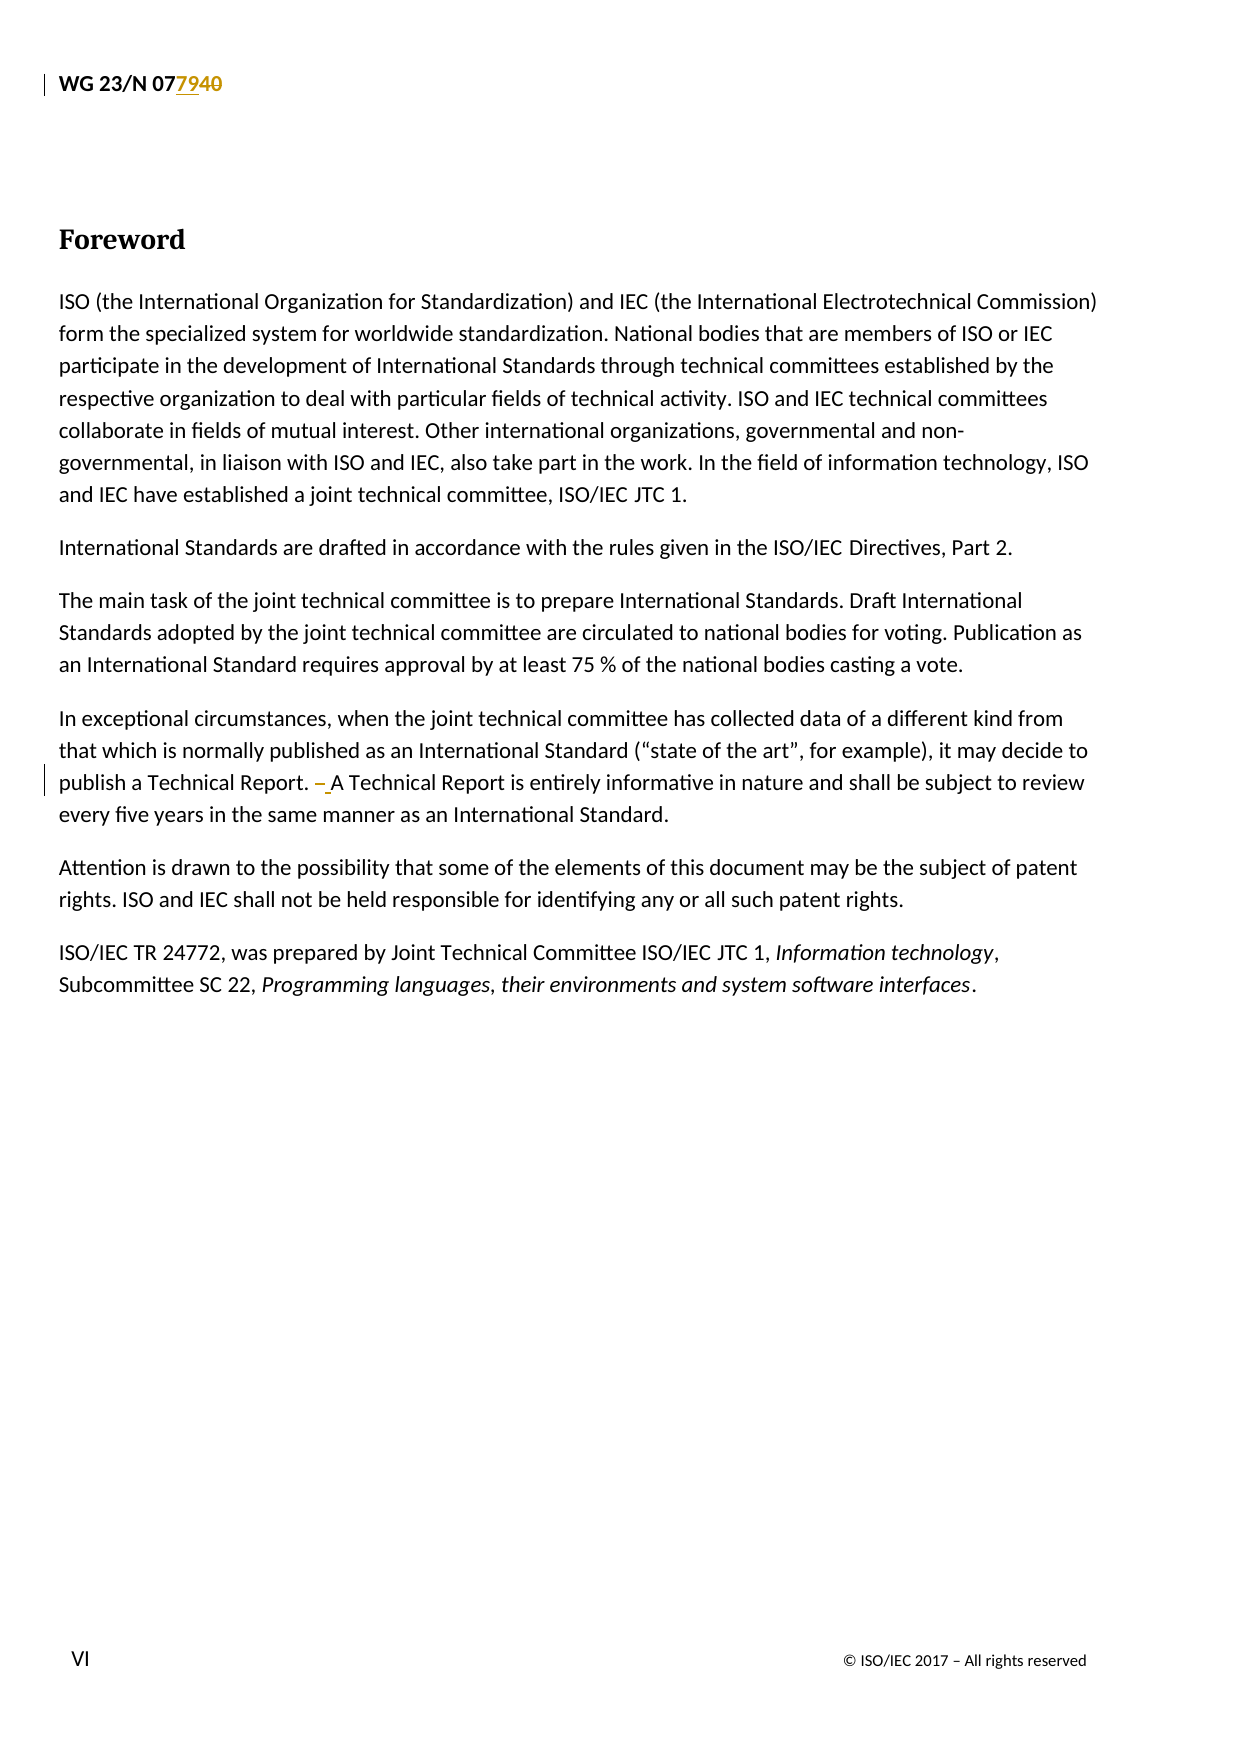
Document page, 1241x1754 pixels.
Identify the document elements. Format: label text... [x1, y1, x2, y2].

text ISO/IEC TR 24772, was prepared by Joint Technical Committee ISO/IEC JTC 1, Information technology, Subcommittee SC 22, Programming languages, their environments and system software interfaces. [58, 938, 1099, 999]
text International Standards are drafted in accordance with the rules given in the ISO/IEC Directives, Part 2. [58, 533, 1099, 561]
text The main task of the joint technical committee is to prepare International Standards. Draft International Standards adopted by the joint technical committee are circulated to national bodies for voting. Publication as an International Standard requires approval by at least 75 % of the national bodies casting a vote. [58, 586, 1099, 679]
text In exceptional circumstances, when the joint technical committee has collected data of a different kind from that which is normally published as an International Standard (“state of the art”, for example), it may decide to publish a Technical Report. A Technical Report is entirely informative in nature and shall be subject to review every five years in the same manner as an International Standard. [58, 704, 1099, 828]
text Attention is drawn to the possibility that some of the elements of this document may be the subject of patent rights. ISO and IEC shall not be held responsible for identifying any or all such patent rights. [58, 853, 1099, 913]
text ISO (the International Organization for Standardization) and IEC (the International Electrotechnical Commission) form the specialized system for worldwide standardization. National bodies that are members of ISO or IEC participate in the development of International Standards through technical committees established by the respective organization to deal with particular fields of technical activity. ISO and IEC technical committees collaborate in fields of mutual interest. Other international organizations, governmental and non-governmental, in liaison with ISO and IEC, also take part in the work. In the field of information technology, ISO and IEC have established a joint technical committee, ISO/IEC JTC 1. [58, 287, 1099, 508]
subtitle Foreword [58, 223, 1099, 257]
